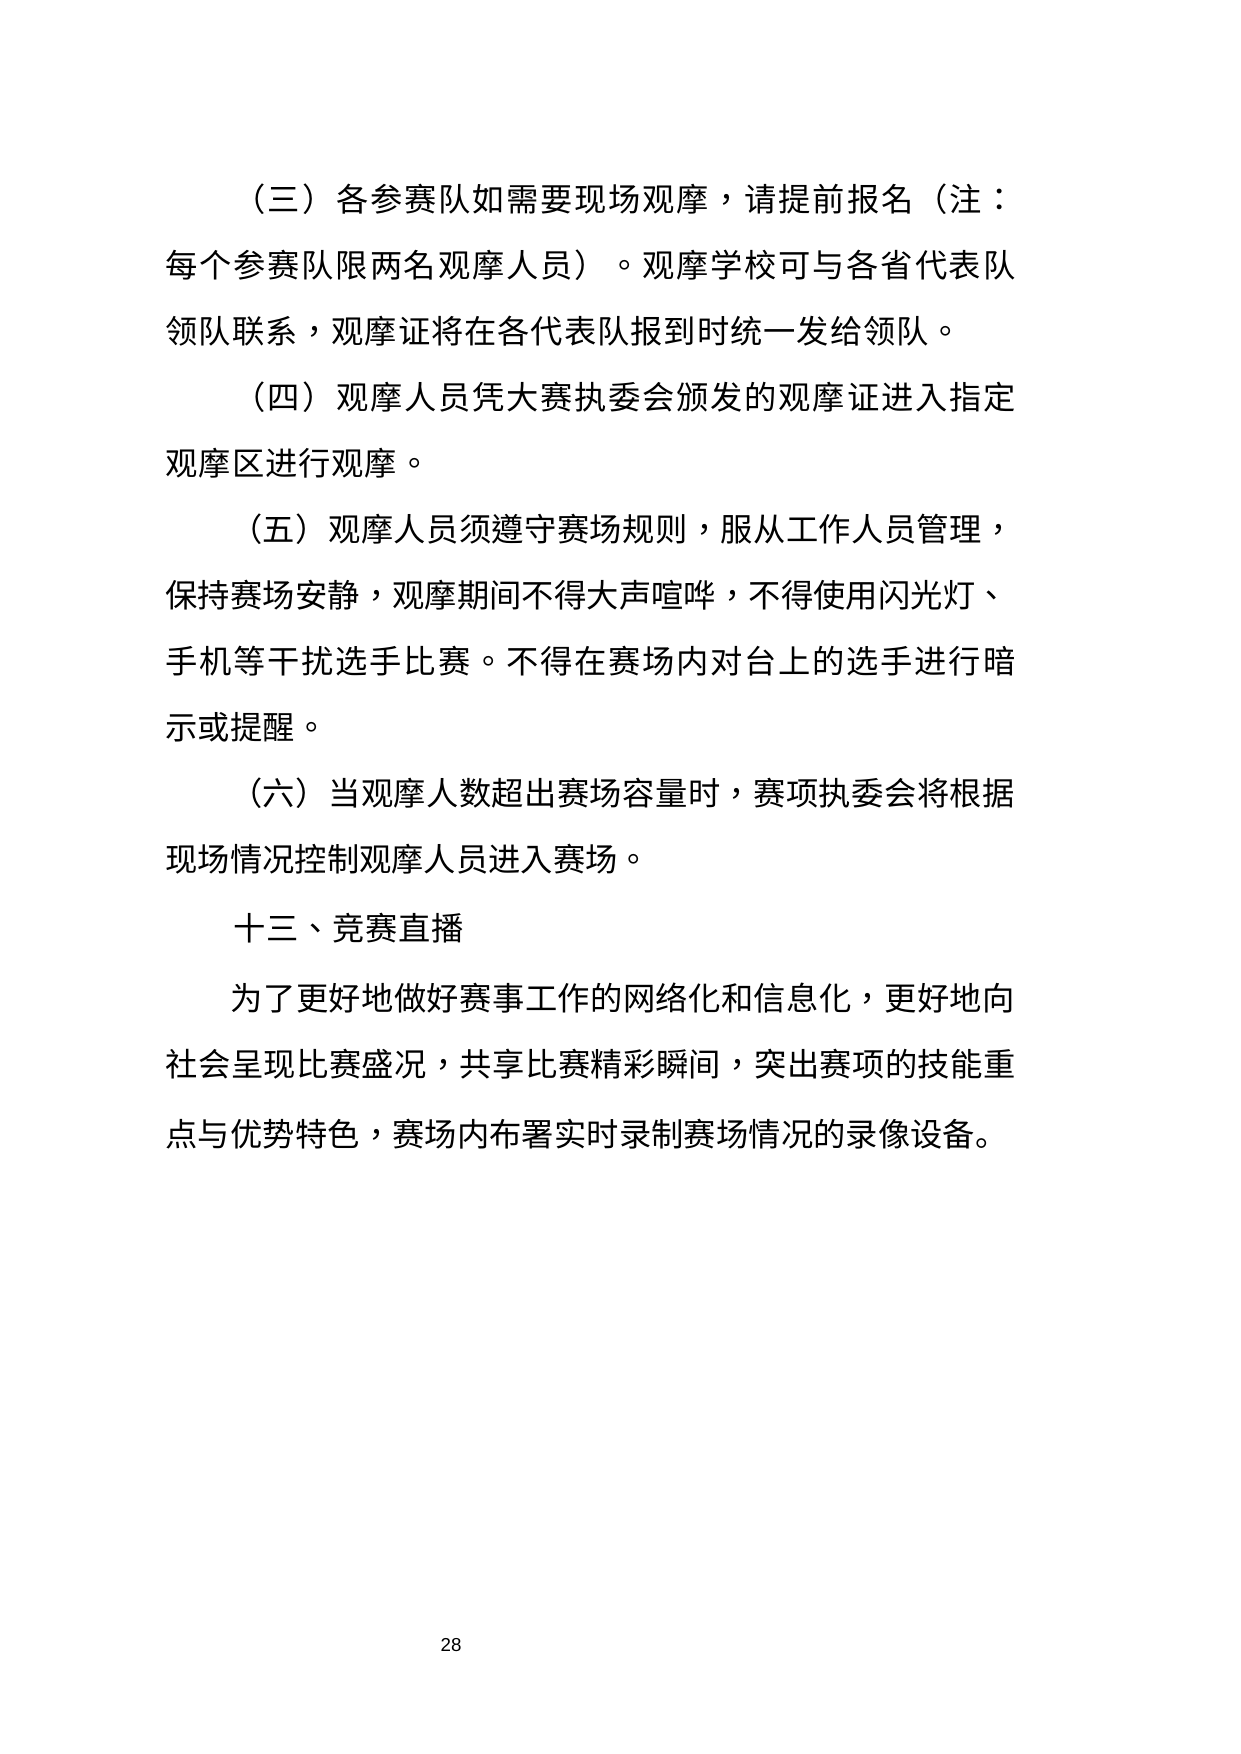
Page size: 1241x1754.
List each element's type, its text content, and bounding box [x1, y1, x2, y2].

text （四）观摩人员凭大赛执委会颁发的观摩证进入指定观摩区进行观摩。 [165, 375, 1016, 485]
text 手机等干扰选手比赛。不得在赛场内对台上的选手进行暗示或提醒。 [165, 639, 1016, 749]
text （五）观摩人员须遵守赛场规则，服从工作人员管理， 保持赛场安静，观摩期间不得大声喧哗，不得使用闪光灯、 [165, 507, 1016, 617]
text 为了更好地做好赛事工作的网络化和信息化，更好地向社会呈现比赛盛况，共享比赛精彩瞬间，突出赛项的技能重点与优势特色，赛场内布署实时录制赛场情况的录像设备。 [165, 973, 1016, 1156]
text （三）各参赛队如需要现场观摩，请提前报名（注： 每个参赛队限两名观摩人员）。观摩学校可与各省代表队领队联系，观摩证将在各代表队报到时统一发给领队。 [165, 177, 1016, 353]
text 十三、竞赛直播 [165, 902, 1016, 949]
text （六）当观摩人数超出赛场容量时，赛项执委会将根据现场情况控制观摩人员进入赛场。 [165, 771, 1016, 881]
